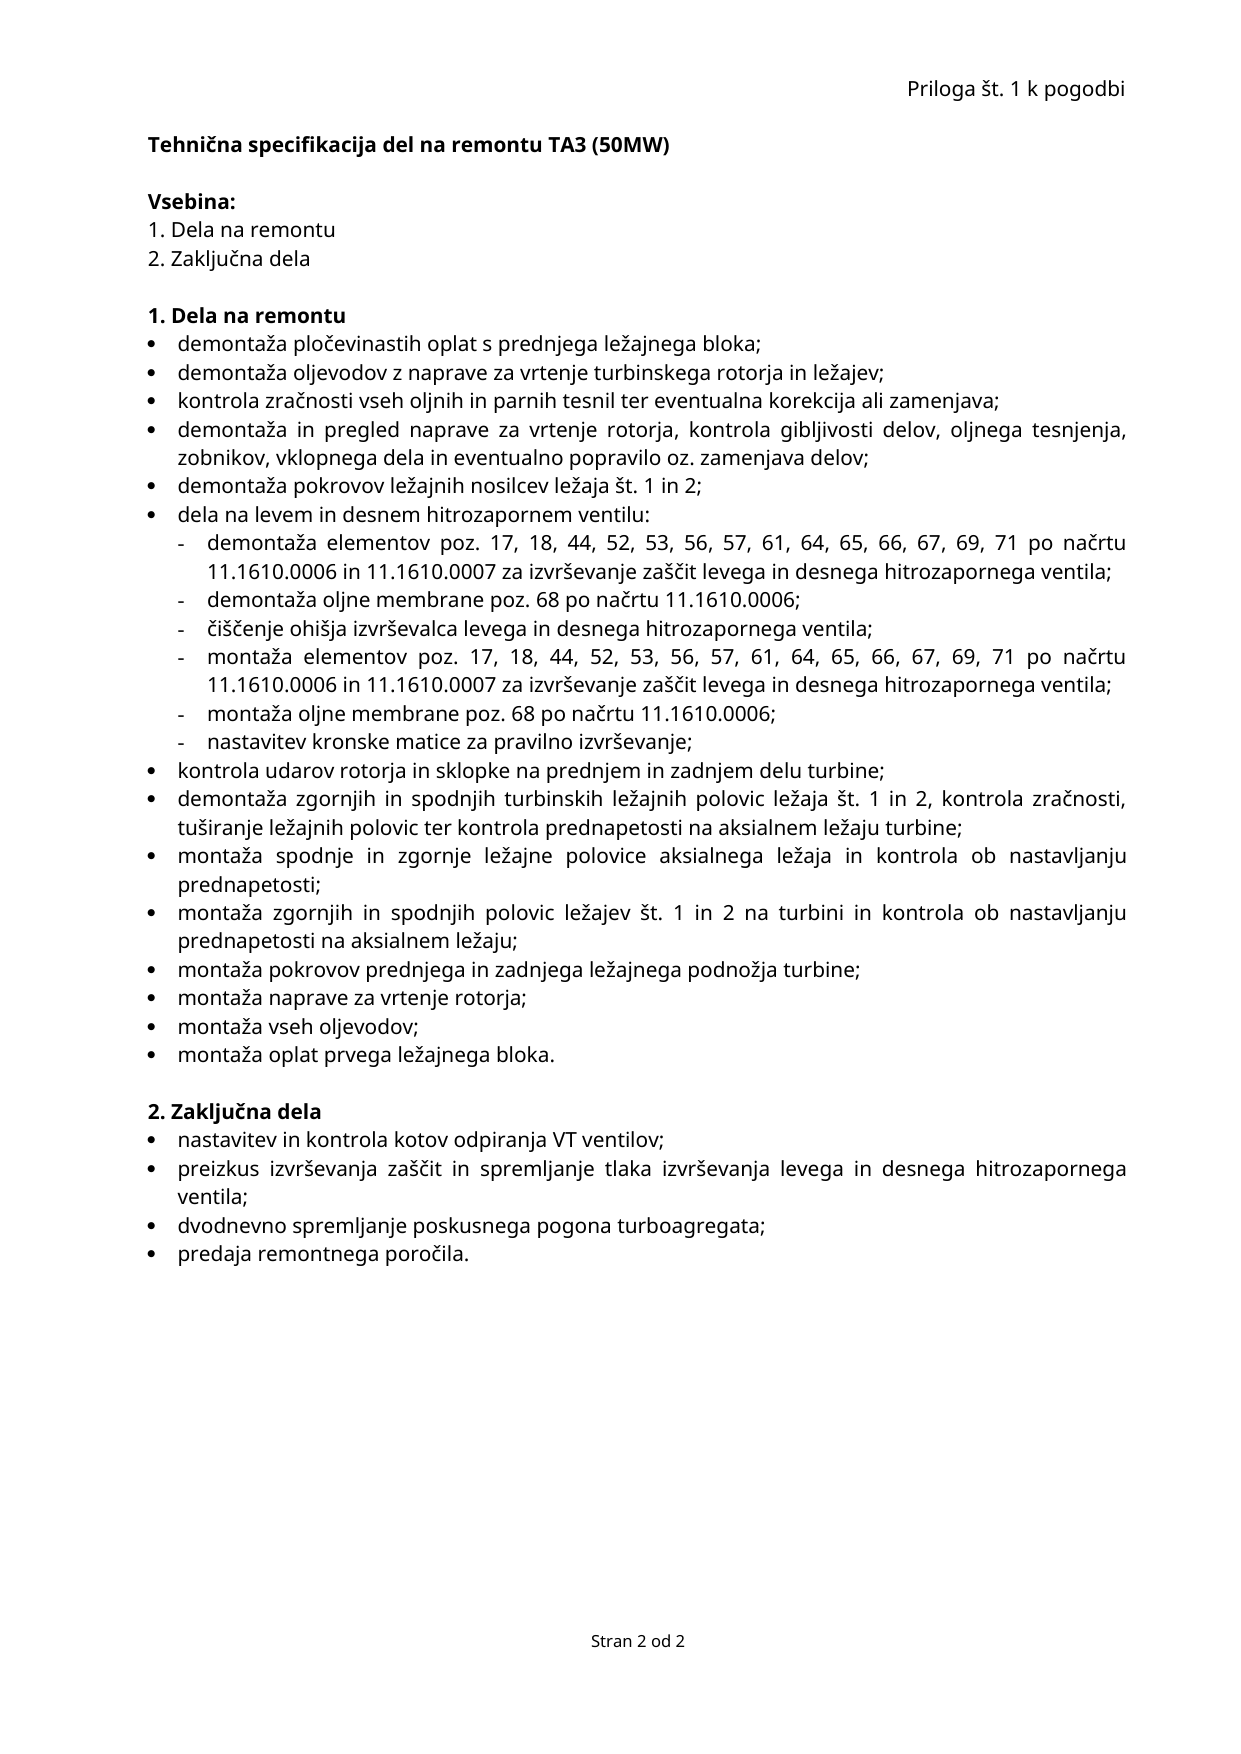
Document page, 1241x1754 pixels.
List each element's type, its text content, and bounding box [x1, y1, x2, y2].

list predaja remontnega poročila. [148, 1239, 1128, 1268]
list dela na levem in desnem hitrozapornem ventilu: [148, 500, 1128, 528]
list montaža naprave za vrtenje rotorja; [148, 983, 1128, 1012]
list dvodnevno spremljanje poskusnega pogona turboagregata; [148, 1211, 1128, 1239]
list demontaža pokrovov ležajnih nosilcev ležaja št. 1 in 2; [148, 472, 1128, 500]
list kontrola udarov rotorja in sklopke na prednjem in zadnjem delu turbine; [148, 756, 1128, 784]
text 1. Dela na remontu [148, 216, 1128, 244]
list demontaža zgornjih in spodnjih turbinskih ležajnih polovic ležaja št. 1 in 2, kontrola zračnosti, tuširanje ležajnih polovic ter kontrola prednapetosti na aksialnem ležaju turbine; [148, 784, 1128, 841]
list montaža spodnje in zgornje ležajne polovice aksialnega ležaja in kontrola ob nastavljanju prednapetosti; [148, 841, 1128, 898]
list kontrola zračnosti vseh oljnih in parnih tesnil ter eventualna korekcija ali zamenjava; [148, 386, 1128, 415]
list montaža zgornjih in spodnjih polovic ležajev št. 1 in 2 na turbini in kontrola ob nastavljanju prednapetosti na aksialnem ležaju; [148, 898, 1128, 955]
list demontaža oljne membrane poz. 68 po načrtu 11.1610.0006; [177, 585, 1128, 614]
text 1. Dela na remontu [148, 301, 1128, 329]
list montaža oljne membrane poz. 68 po načrtu 11.1610.0006; [177, 699, 1128, 727]
text Tehnična specifikacija del na remontu TA3 (50MW) [148, 130, 1128, 159]
text Vsebina: [148, 187, 1128, 216]
list montaža vseh oljevodov; [148, 1012, 1128, 1040]
list montaža elementov poz. 17, 18, 44, 52, 53, 56, 57, 61, 64, 65, 66, 67, 69, 71 po načrtu 11.1610.0006 in 11.1610.0007 za izvrševanje zaščit levega in desnega hitrozapornega ventila; [177, 642, 1128, 699]
text 2. Zaključna dela [148, 1097, 1128, 1126]
list čiščenje ohišja izvrševalca levega in desnega hitrozapornega ventila; [177, 614, 1128, 642]
text 2. Zaključna dela [148, 244, 1128, 272]
list demontaža pločevinastih oplat s prednjega ležajnega bloka; [148, 329, 1128, 358]
list montaža pokrovov prednjega in zadnjega ležajnega podnožja turbine; [148, 955, 1128, 983]
list demontaža oljevodov z naprave za vrtenje turbinskega rotorja in ležajev; [148, 358, 1128, 386]
list preizkus izvrševanja zaščit in spremljanje tlaka izvrševanja levega in desnega hitrozapornega ventila; [148, 1154, 1128, 1211]
list demontaža in pregled naprave za vrtenje rotorja, kontrola gibljivosti delov, oljnega tesnjenja, zobnikov, vklopnega dela in eventualno popravilo oz. zamenjava delov; [148, 415, 1128, 472]
list montaža oplat prvega ležajnega bloka. [148, 1040, 1128, 1069]
list demontaža elementov poz. 17, 18, 44, 52, 53, 56, 57, 61, 64, 65, 66, 67, 69, 71 po načrtu 11.1610.0006 in 11.1610.0007 za izvrševanje zaščit levega in desnega hitrozapornega ventila; [177, 528, 1128, 585]
list nastavitev kronske matice za pravilno izvrševanje; [177, 727, 1128, 756]
list nastavitev in kontrola kotov odpiranja VT ventilov; [148, 1126, 1128, 1154]
